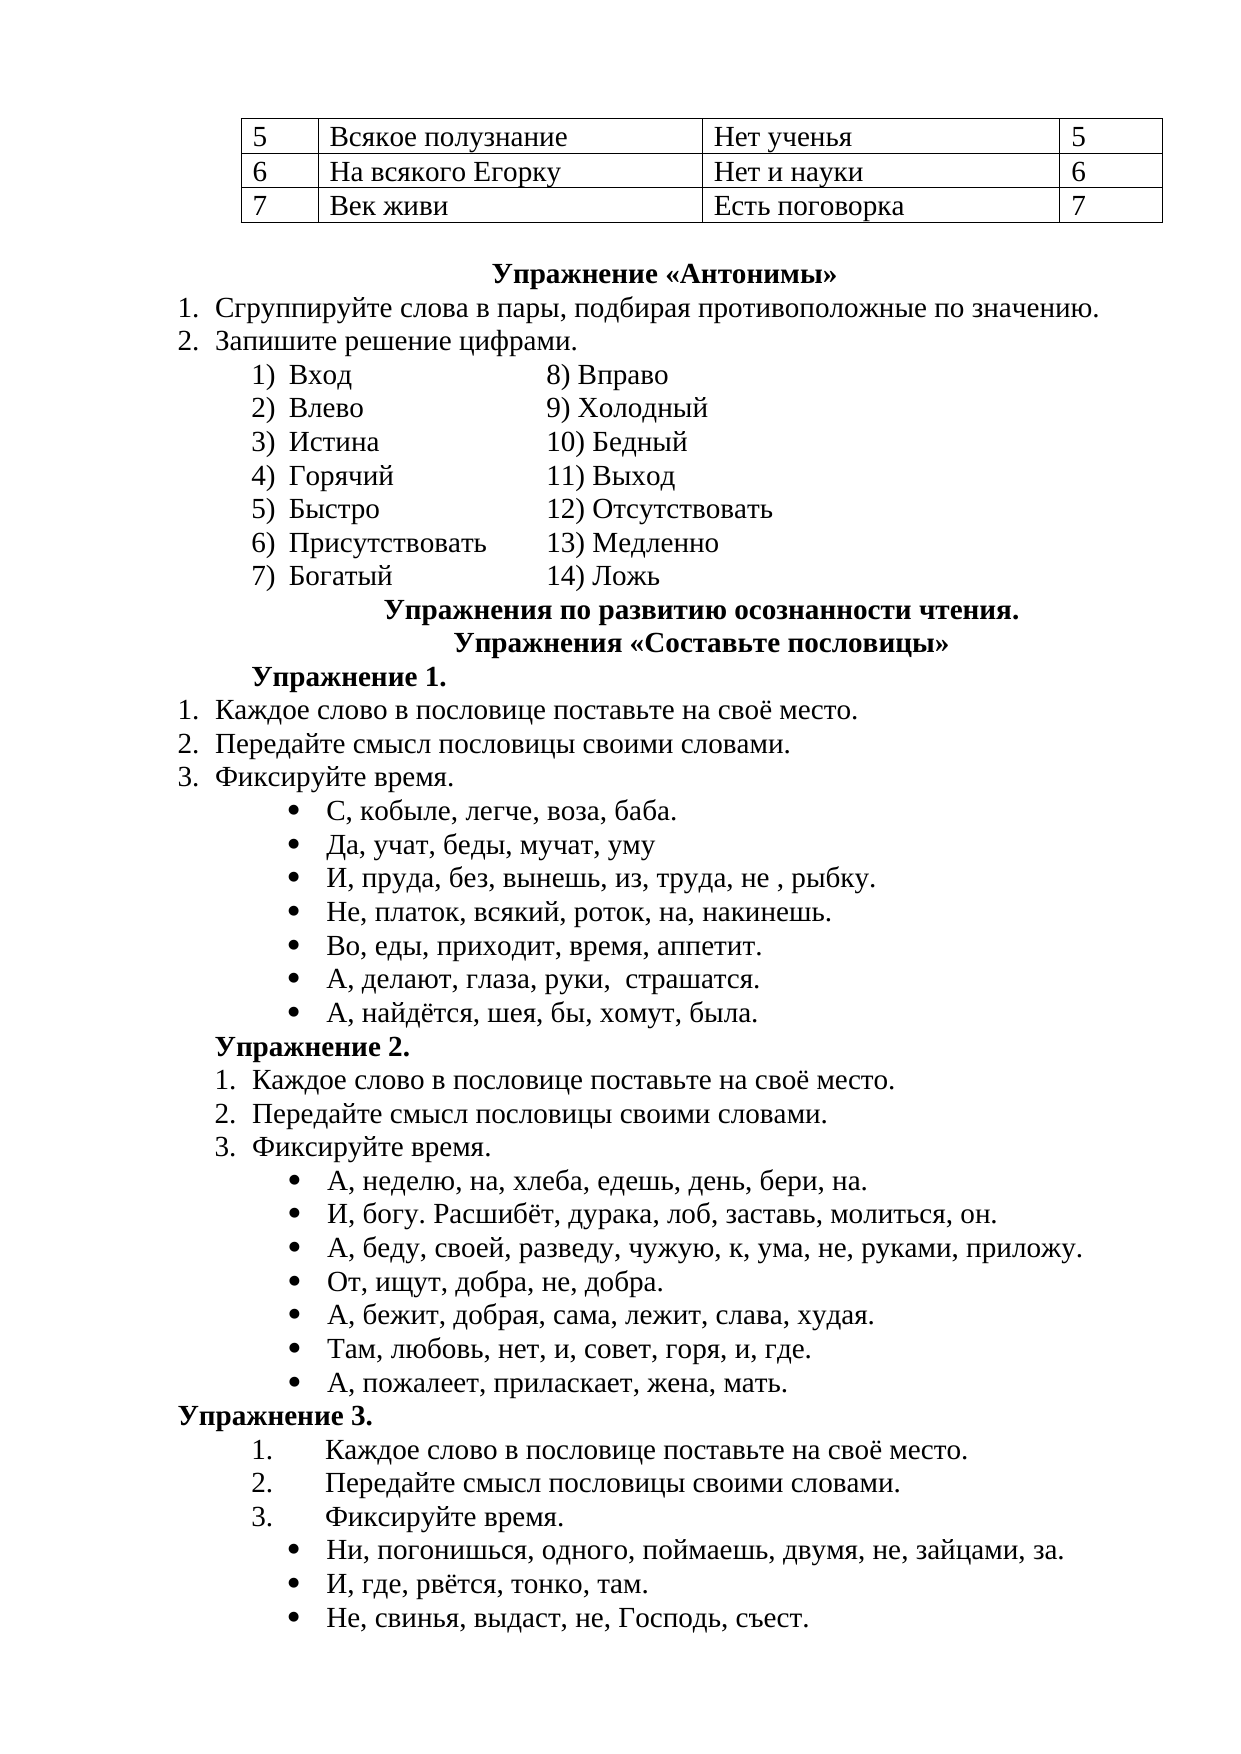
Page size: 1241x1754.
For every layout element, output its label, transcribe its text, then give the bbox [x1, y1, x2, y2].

list Каждое слово в пословице поставьте на своё место. [177, 692, 1152, 726]
table_cell Нет ученья [703, 119, 1059, 153]
list Богатый 14) Ложь [251, 558, 1152, 592]
list Истина 10) Бедный [251, 424, 1152, 458]
table_cell 6 [242, 154, 318, 187]
list Вход 8) Вправо [251, 357, 1152, 391]
list Сгруппируйте слова в пары, подбирая противоположные по значению. [177, 290, 1152, 323]
table_cell 7 [242, 188, 318, 222]
list Запишите решение цифрами. [177, 323, 1152, 357]
text Упражнение 3. [177, 1398, 1152, 1432]
text Упражнения по развитию осознанности чтения. [251, 592, 1152, 625]
list А, беду, своей, разведу, чужую, к, ума, не, руками, приложу. [289, 1230, 1152, 1264]
list Фиксируйте время. [192, 1499, 1152, 1532]
text Упражнения «Составьте пословицы» [251, 625, 1152, 659]
table_cell 5 [242, 119, 318, 153]
list И, где, рвётся, тонко, там. [288, 1566, 1152, 1600]
list Фиксируйте время. [214, 1129, 1152, 1163]
table_cell 6 [1060, 154, 1162, 187]
table_cell 7 [1060, 188, 1162, 222]
list С, кобыле, легче, воза, баба. [288, 793, 1152, 827]
text Упражнение 2. [214, 1029, 1152, 1062]
list И, богу. Расшибёт, дурака, лоб, заставь, молиться, он. [289, 1196, 1152, 1230]
list Не, свинья, выдаст, не, Господь, съест. [288, 1600, 1152, 1633]
list Быстро 12) Отсутствовать [251, 491, 1152, 525]
list Передайте смысл пословицы своими словами. [177, 726, 1152, 759]
table_cell На всякого Егорку [319, 154, 702, 187]
list А, неделю, на, хлеба, едешь, день, бери, на. [289, 1163, 1152, 1196]
list А, найдётся, шея, бы, хомут, была. [288, 995, 1152, 1029]
list Влево 9) Холодный [251, 391, 1152, 424]
table_cell Век живи [319, 188, 702, 222]
list А, делают, глаза, руки, страшатся. [288, 961, 1152, 995]
list Передайте смысл пословицы своими словами. [214, 1096, 1152, 1129]
table_cell Есть поговорка [703, 188, 1059, 222]
list Там, любовь, нет, и, совет, горя, и, где. [289, 1331, 1152, 1365]
list А, пожалеет, приласкает, жена, мать. [289, 1365, 1152, 1398]
text Упражнение 1. [251, 659, 1152, 692]
list Да, учат, беды, мучат, уму [288, 827, 1152, 860]
list Горячий 11) Выход [251, 458, 1152, 491]
list А, бежит, добрая, сама, лежит, слава, худая. [289, 1297, 1152, 1331]
list Фиксируйте время. [177, 759, 1152, 793]
list Во, еды, приходит, время, аппетит. [288, 928, 1152, 961]
list Не, платок, всякий, роток, на, накинешь. [288, 894, 1152, 928]
text Упражнение «Антонимы» [177, 256, 1152, 290]
table_cell Нет и науки [703, 154, 1059, 187]
list Передайте смысл пословицы своими словами. [192, 1465, 1152, 1499]
list Каждое слово в пословице поставьте на своё место. [214, 1062, 1152, 1096]
list От, ищут, добра, не, добра. [289, 1264, 1152, 1297]
table_cell 5 [1060, 119, 1162, 153]
list Присутствовать 13) Медленно [251, 525, 1152, 558]
list Каждое слово в пословице поставьте на своё место. [192, 1432, 1152, 1465]
list Ни, погонишься, одного, поймаешь, двумя, не, зайцами, за. [288, 1532, 1152, 1566]
table_cell Всякое полузнание [319, 119, 702, 153]
list И, пруда, без, вынешь, из, труда, не , рыбку. [288, 860, 1152, 894]
